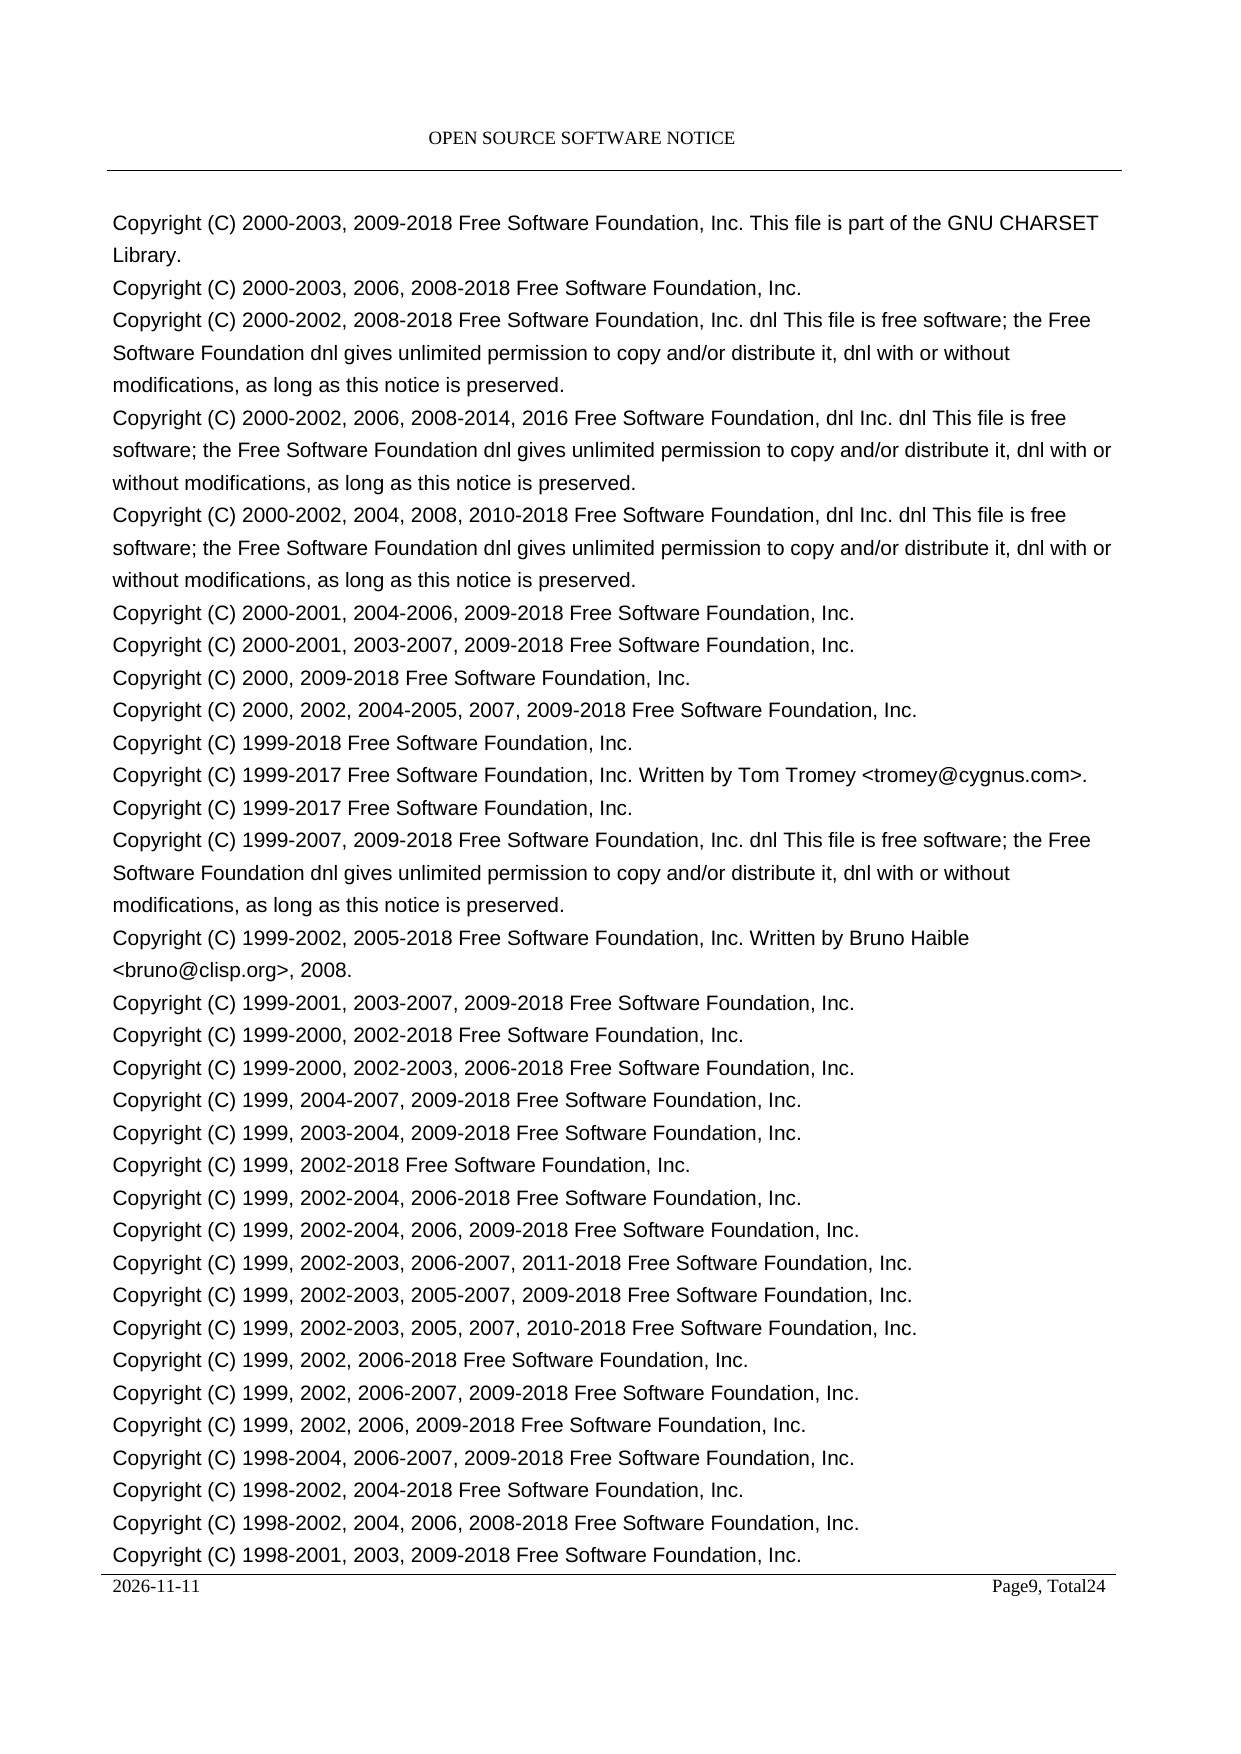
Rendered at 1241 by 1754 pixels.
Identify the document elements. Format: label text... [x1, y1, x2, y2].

text Copyright (C) 2000-2003, 2009-2018 Free Software Foundation, Inc. This file is part of the GNU CHARSET Library. [112, 206, 1128, 271]
text Copyright (C) 1998-2001, 2003, 2009-2018 Free Software Foundation, Inc. [112, 1539, 1128, 1571]
text Copyright (C) 1999, 2002, 2006, 2009-2018 Free Software Foundation, Inc. [112, 1409, 1128, 1441]
text Copyright (C) 1999, 2002-2003, 2006-2007, 2011-2018 Free Software Foundation, Inc. [112, 1246, 1128, 1279]
text Copyright (C) 1999-2000, 2002-2018 Free Software Foundation, Inc. [112, 1019, 1128, 1051]
text Copyright (C) 2000-2003, 2006, 2008-2018 Free Software Foundation, Inc. [112, 271, 1128, 304]
text Copyright (C) 1999, 2002-2003, 2005-2007, 2009-2018 Free Software Foundation, Inc. [112, 1279, 1128, 1311]
text Copyright (C) 1999-2000, 2002-2003, 2006-2018 Free Software Foundation, Inc. [112, 1051, 1128, 1084]
text Copyright (C) 1999, 2003-2004, 2009-2018 Free Software Foundation, Inc. [112, 1116, 1128, 1149]
text Copyright (C) 1999-2018 Free Software Foundation, Inc. [112, 726, 1128, 759]
text Copyright (C) 1999, 2002, 2006-2007, 2009-2018 Free Software Foundation, Inc. [112, 1376, 1128, 1409]
text Copyright (C) 1999, 2002-2004, 2006, 2009-2018 Free Software Foundation, Inc. [112, 1214, 1128, 1246]
text Copyright (C) 2000-2001, 2003-2007, 2009-2018 Free Software Foundation, Inc. [112, 629, 1128, 661]
text Copyright (C) 2000-2001, 2004-2006, 2009-2018 Free Software Foundation, Inc. [112, 596, 1128, 629]
text Copyright (C) 1999, 2002, 2006-2018 Free Software Foundation, Inc. [112, 1344, 1128, 1376]
text Copyright (C) 1998-2004, 2006-2007, 2009-2018 Free Software Foundation, Inc. [112, 1441, 1128, 1474]
text Copyright (C) 2000-2002, 2004, 2008, 2010-2018 Free Software Foundation, dnl Inc. dnl This file is free software; the Free Software Foundation dnl gives unlimited permission to copy and/or distribute it, dnl with or without modifications, as long as this notice is preserved. [112, 499, 1128, 596]
text Copyright (C) 1998-2002, 2004, 2006, 2008-2018 Free Software Foundation, Inc. [112, 1506, 1128, 1539]
text Copyright (C) 1999, 2002-2018 Free Software Foundation, Inc. [112, 1149, 1128, 1181]
text Copyright (C) 1998-2002, 2004-2018 Free Software Foundation, Inc. [112, 1474, 1128, 1506]
text Copyright (C) 1999-2007, 2009-2018 Free Software Foundation, Inc. dnl This file is free software; the Free Software Foundation dnl gives unlimited permission to copy and/or distribute it, dnl with or without modifications, as long as this notice is preserved. [112, 824, 1128, 921]
text Copyright (C) 1999-2002, 2005-2018 Free Software Foundation, Inc. Written by Bruno Haible <bruno@clisp.org>, 2008. [112, 921, 1128, 986]
text Copyright (C) 1999-2017 Free Software Foundation, Inc. [112, 791, 1128, 824]
text Copyright (C) 1999, 2002-2004, 2006-2018 Free Software Foundation, Inc. [112, 1181, 1128, 1214]
text Copyright (C) 2000, 2009-2018 Free Software Foundation, Inc. [112, 661, 1128, 694]
text Copyright (C) 2000-2002, 2008-2018 Free Software Foundation, Inc. dnl This file is free software; the Free Software Foundation dnl gives unlimited permission to copy and/or distribute it, dnl with or without modifications, as long as this notice is preserved. [112, 304, 1128, 401]
text Copyright (C) 1999-2001, 2003-2007, 2009-2018 Free Software Foundation, Inc. [112, 986, 1128, 1019]
text Copyright (C) 1999, 2004-2007, 2009-2018 Free Software Foundation, Inc. [112, 1084, 1128, 1116]
text Copyright (C) 2000, 2002, 2004-2005, 2007, 2009-2018 Free Software Foundation, Inc. [112, 694, 1128, 726]
text Copyright (C) 1999-2017 Free Software Foundation, Inc. Written by Tom Tromey <tromey@cygnus.com>. [112, 759, 1128, 791]
text Copyright (C) 2000-2002, 2006, 2008-2014, 2016 Free Software Foundation, dnl Inc. dnl This file is free software; the Free Software Foundation dnl gives unlimited permission to copy and/or distribute it, dnl with or without modifications, as long as this notice is preserved. [112, 401, 1128, 499]
text Copyright (C) 1999, 2002-2003, 2005, 2007, 2010-2018 Free Software Foundation, Inc. [112, 1311, 1128, 1344]
